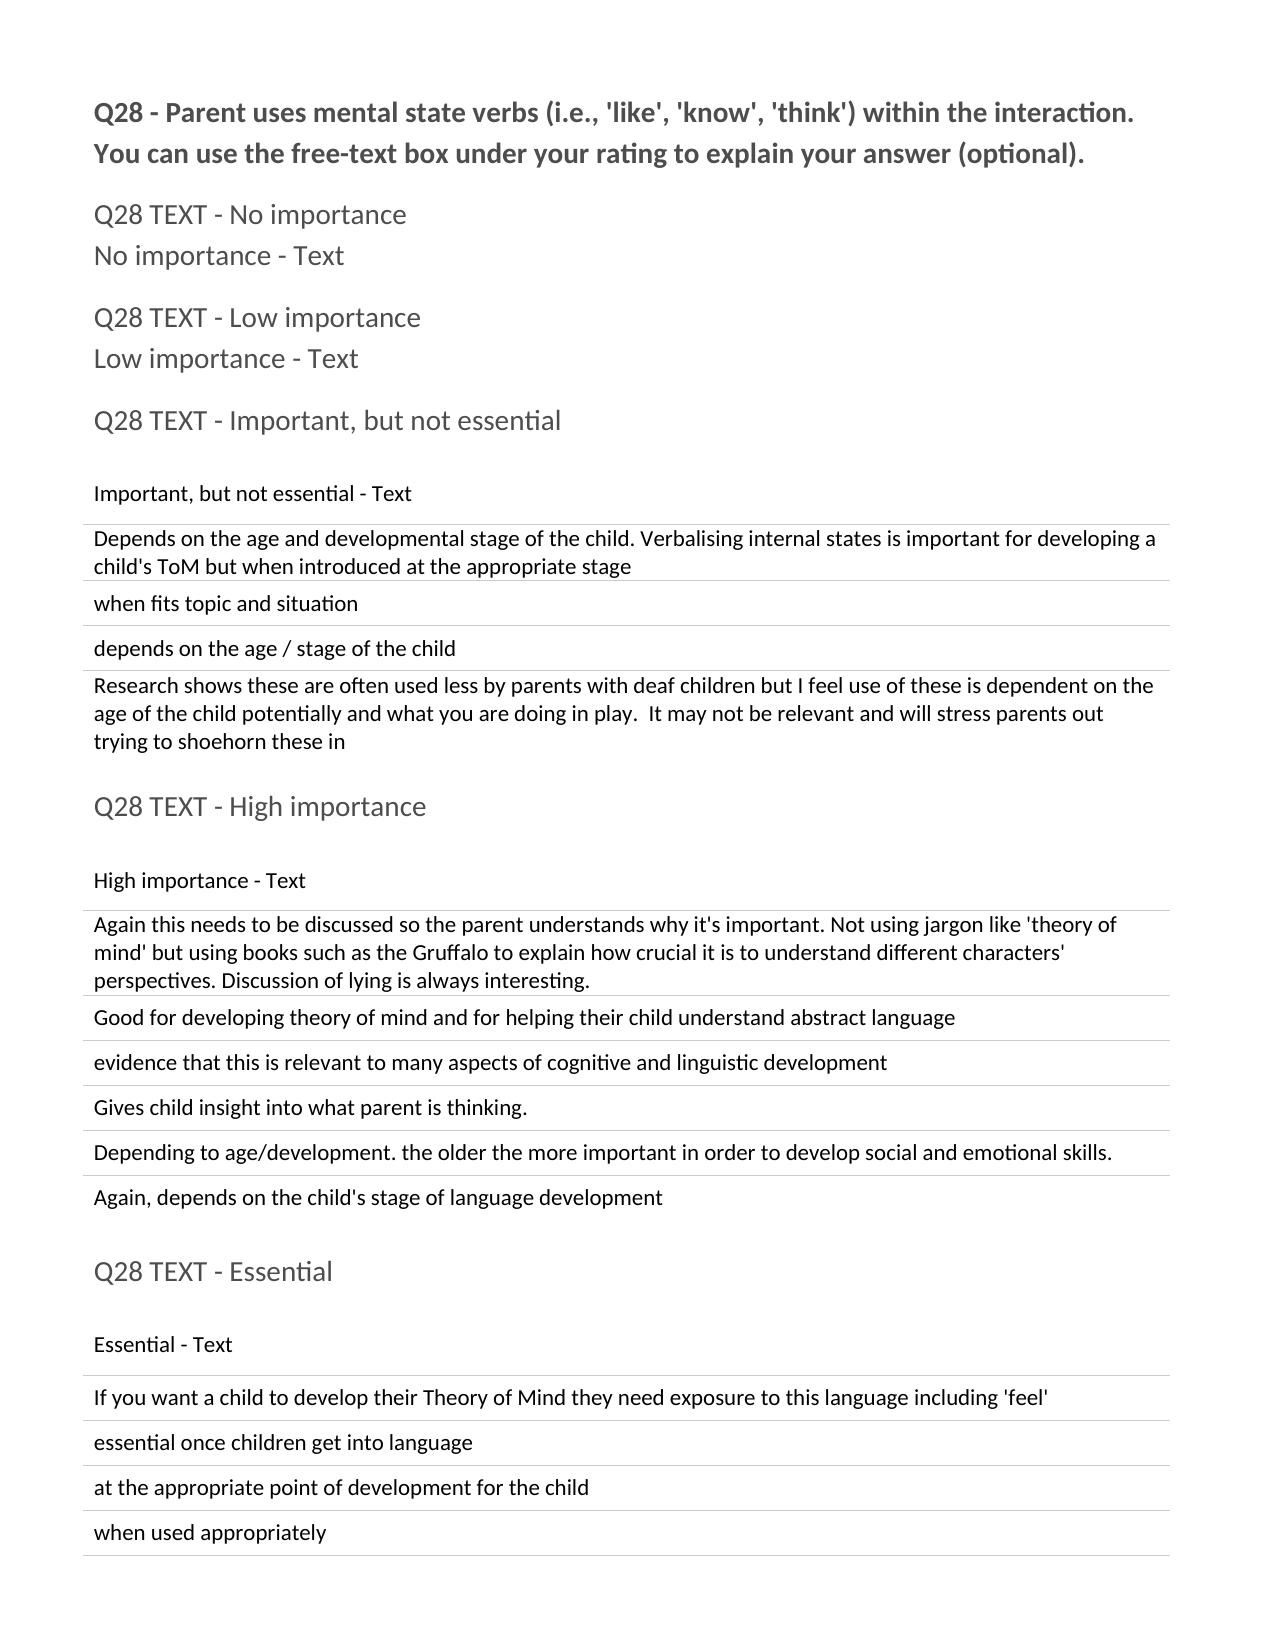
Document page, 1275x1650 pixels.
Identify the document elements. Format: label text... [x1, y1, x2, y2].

table_cell Again this needs to be discussed so the parent understands why it's important. Not using jargon like 'theory of mind' but using books such as the Gruffalo to explain how crucial it is to understand different characters' perspectives. Discussion of lying is always interesting. [83, 911, 1170, 994]
table_cell Depending to age/development. the older the more important in order to develop social and emotional skills. [83, 1131, 1170, 1174]
table_cell when fits topic and situation [83, 581, 1170, 625]
table_cell evidence that this is relevant to many aspects of cognitive and linguistic development [83, 1041, 1170, 1084]
text Q28 TEXT - High importance [94, 755, 1181, 824]
table_cell Good for developing theory of mind and for helping their child understand abstract language [83, 996, 1170, 1039]
table_cell Depends on the age and developmental stage of the child. Verbalising internal states is important for developing a child's ToM but when introduced at the appropriate stage [83, 525, 1170, 580]
text Q28 TEXT - Essential [94, 1219, 1181, 1288]
table_cell depends on the age / stage of the child [83, 626, 1170, 670]
table_cell If you want a child to develop their Theory of Mind they need exposure to this language including 'feel' [83, 1376, 1170, 1419]
text Q28 TEXT - Low importance Low importance - Text [94, 299, 1181, 376]
table_cell at the appropriate point of development for the child [83, 1466, 1170, 1509]
table_cell when used appropriately [83, 1511, 1170, 1554]
text Q28 TEXT - No importance No importance - Text [94, 196, 1181, 273]
text Q28 - Parent uses mental state verbs (i.e., 'like', 'know', 'think') within the interaction. You can use the free-text box under your rating to explain your answer (optional). [94, 94, 1181, 170]
table_cell Again, depends on the child's stage of language development [83, 1176, 1170, 1219]
table_header Important, but not essential - Text [83, 464, 1170, 524]
text Q28 TEXT - Important, but not essential [94, 402, 1181, 437]
table_cell Gives child insight into what parent is thinking. [83, 1086, 1170, 1129]
table_cell essential once children get into language [83, 1421, 1170, 1464]
table_cell Research shows these are often used less by parents with deaf children but I feel use of these is dependent on the age of the child potentially and what you are doing in play. It may not be relevant and will stress parents out trying to shoehorn these in [83, 671, 1170, 755]
table_header High importance - Text [83, 850, 1170, 910]
table_header Essential - Text [83, 1315, 1170, 1374]
